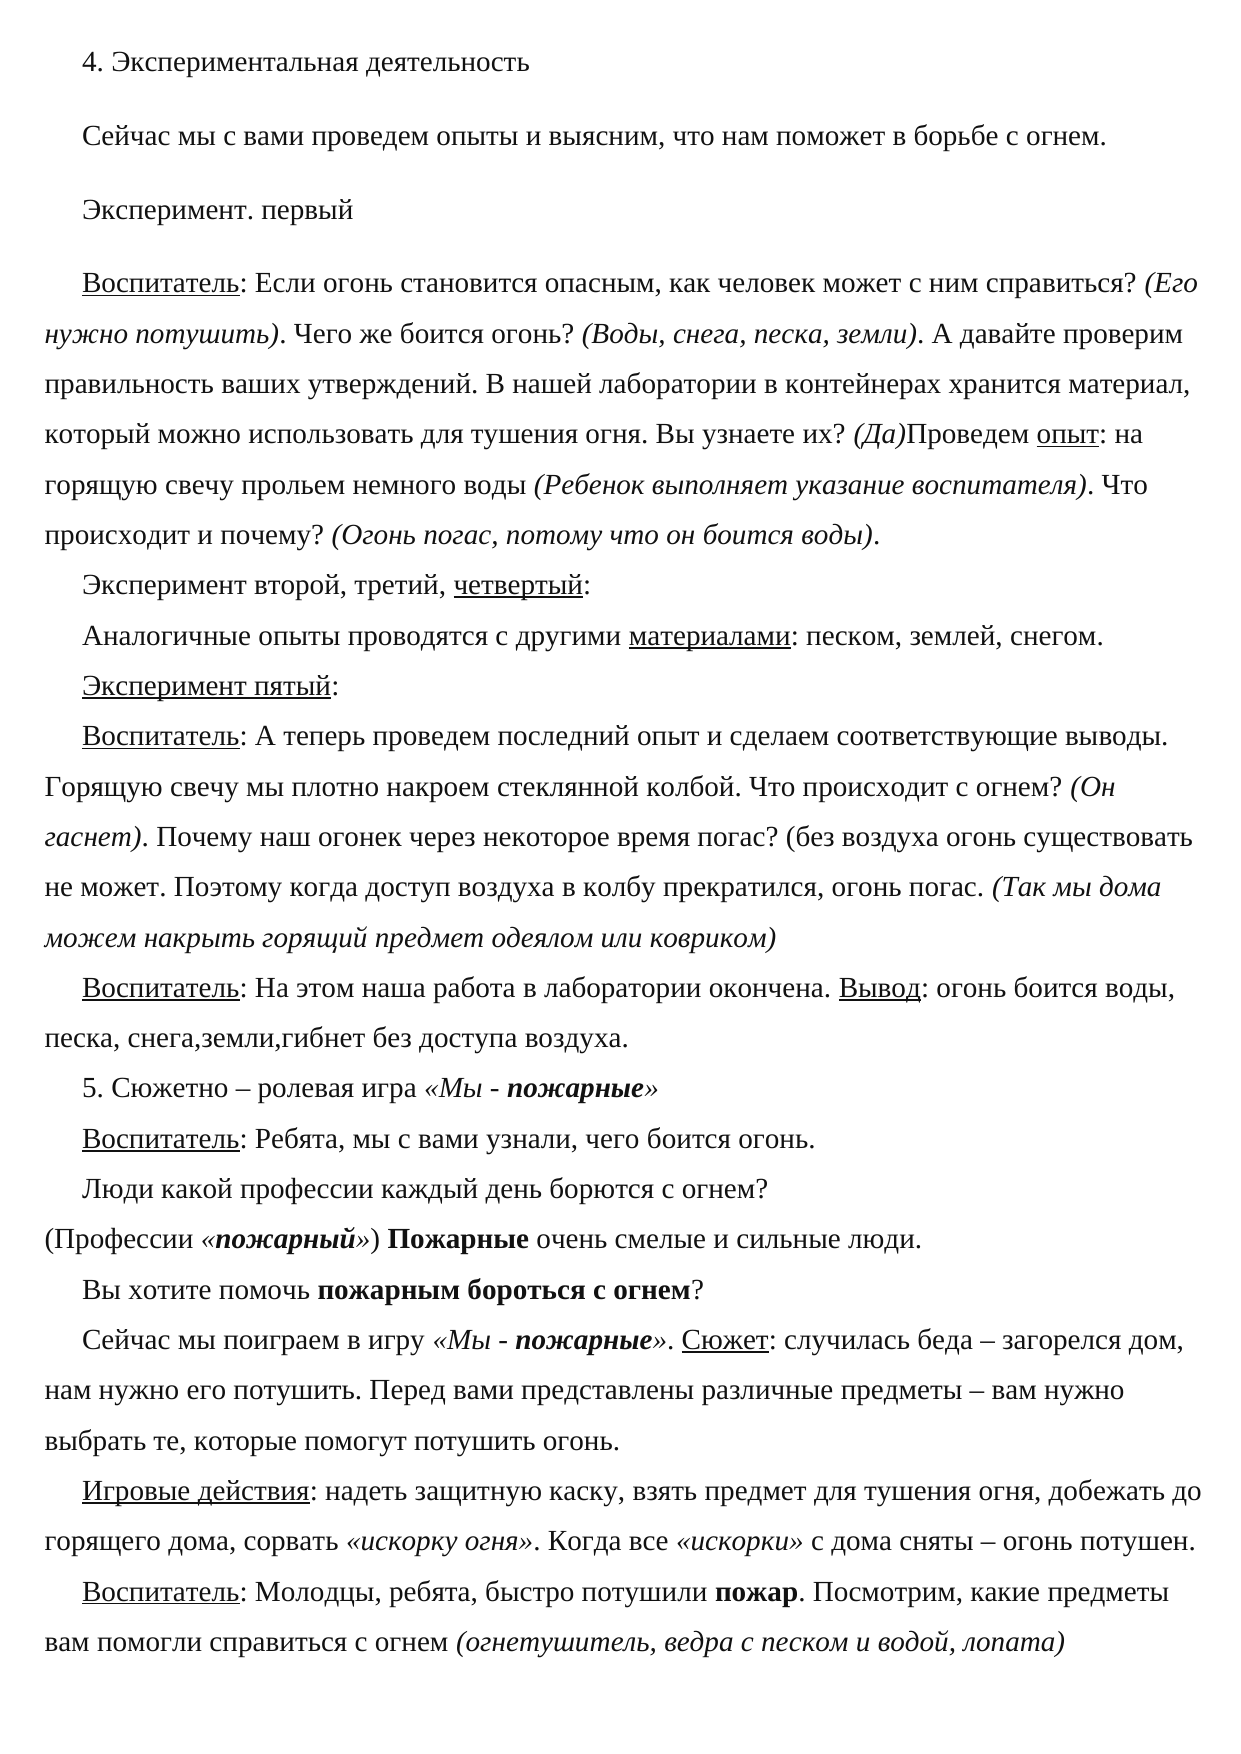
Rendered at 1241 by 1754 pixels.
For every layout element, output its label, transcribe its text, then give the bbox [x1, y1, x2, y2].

text Воспитатель: На этом наша работа в лаборатории окончена. Вывод: огонь боится воды, песка, снега,земли,гибнет без доступа воздуха. [44, 970, 1211, 1054]
text Люди какой профессии каждый день борются с огнем? (Профессии «пожарный») Пожарные очень смелые и сильные люди. [44, 1171, 1211, 1255]
text Эксперимент пятый: [44, 668, 1211, 702]
text 5. Сюжетно – ролевая игра «Мы - пожарные» [44, 1071, 1211, 1104]
text Воспитатель: Если огонь становится опасным, как человек может с ним справиться? (Его нужно потушить). Чего же боится огонь? (Воды, снега, песка, земли). А давайте проверим правильность ваших утверждений. В нашей лаборатории в контейнерах хранится материал, который можно использовать для тушения огня. Вы узнаете их? (Да)Проведем опыт: на горящую свечу прольем немного воды (Ребенок выполняет указание воспитателя). Что происходит и почему? (Огонь погас, потому что он боится воды). [44, 266, 1211, 551]
text Аналогичные опыты проводятся с другими материалами: песком, землей, снегом. [44, 618, 1211, 651]
text Воспитатель: Ребята, мы с вами узнали, чего боится огонь. [44, 1121, 1211, 1154]
text Сейчас мы с вами проведем опыты и выясним, что нам поможет в борьбе с огнем. [44, 118, 1211, 152]
text Сейчас мы поиграем в игру «Мы - пожарные». Сюжет: случилась беда – загорелся дом, нам нужно его потушить. Перед вами представлены различные предметы – вам нужно выбрать те, которые помогут потушить огонь. [44, 1322, 1211, 1456]
text Вы хотите помочь пожарным бороться с огнем? [44, 1272, 1211, 1305]
text Воспитатель: А теперь проведем последний опыт и сделаем соответствующие выводы. Горящую свечу мы плотно накроем стеклянной колбой. Что происходит с огнем? (Он гаснет). Почему наш огонек через некоторое время погас? (без воздуха огонь существовать не может. Поэтому когда доступ воздуха в колбу прекратился, огонь погас. (Так мы дома можем накрыть горящий предмет одеялом или ковриком) [44, 718, 1211, 953]
text Игровые действия: надеть защитную каску, взять предмет для тушения огня, добежать до горящего дома, сорвать «искорку огня». Когда все «искорки» с дома сняты – огонь потушен. [44, 1473, 1211, 1557]
text Эксперимент второй, третий, четвертый: [44, 567, 1211, 601]
text Эксперимент. первый [44, 192, 1211, 225]
text Воспитатель: Молодцы, ребята, быстро потушили пожар. Посмотрим, какие предметы вам помогли справиться с огнем (огнетушитель, ведра с песком и водой, лопата) [44, 1574, 1211, 1658]
text 4. Экспериментальная деятельность [44, 44, 1211, 78]
